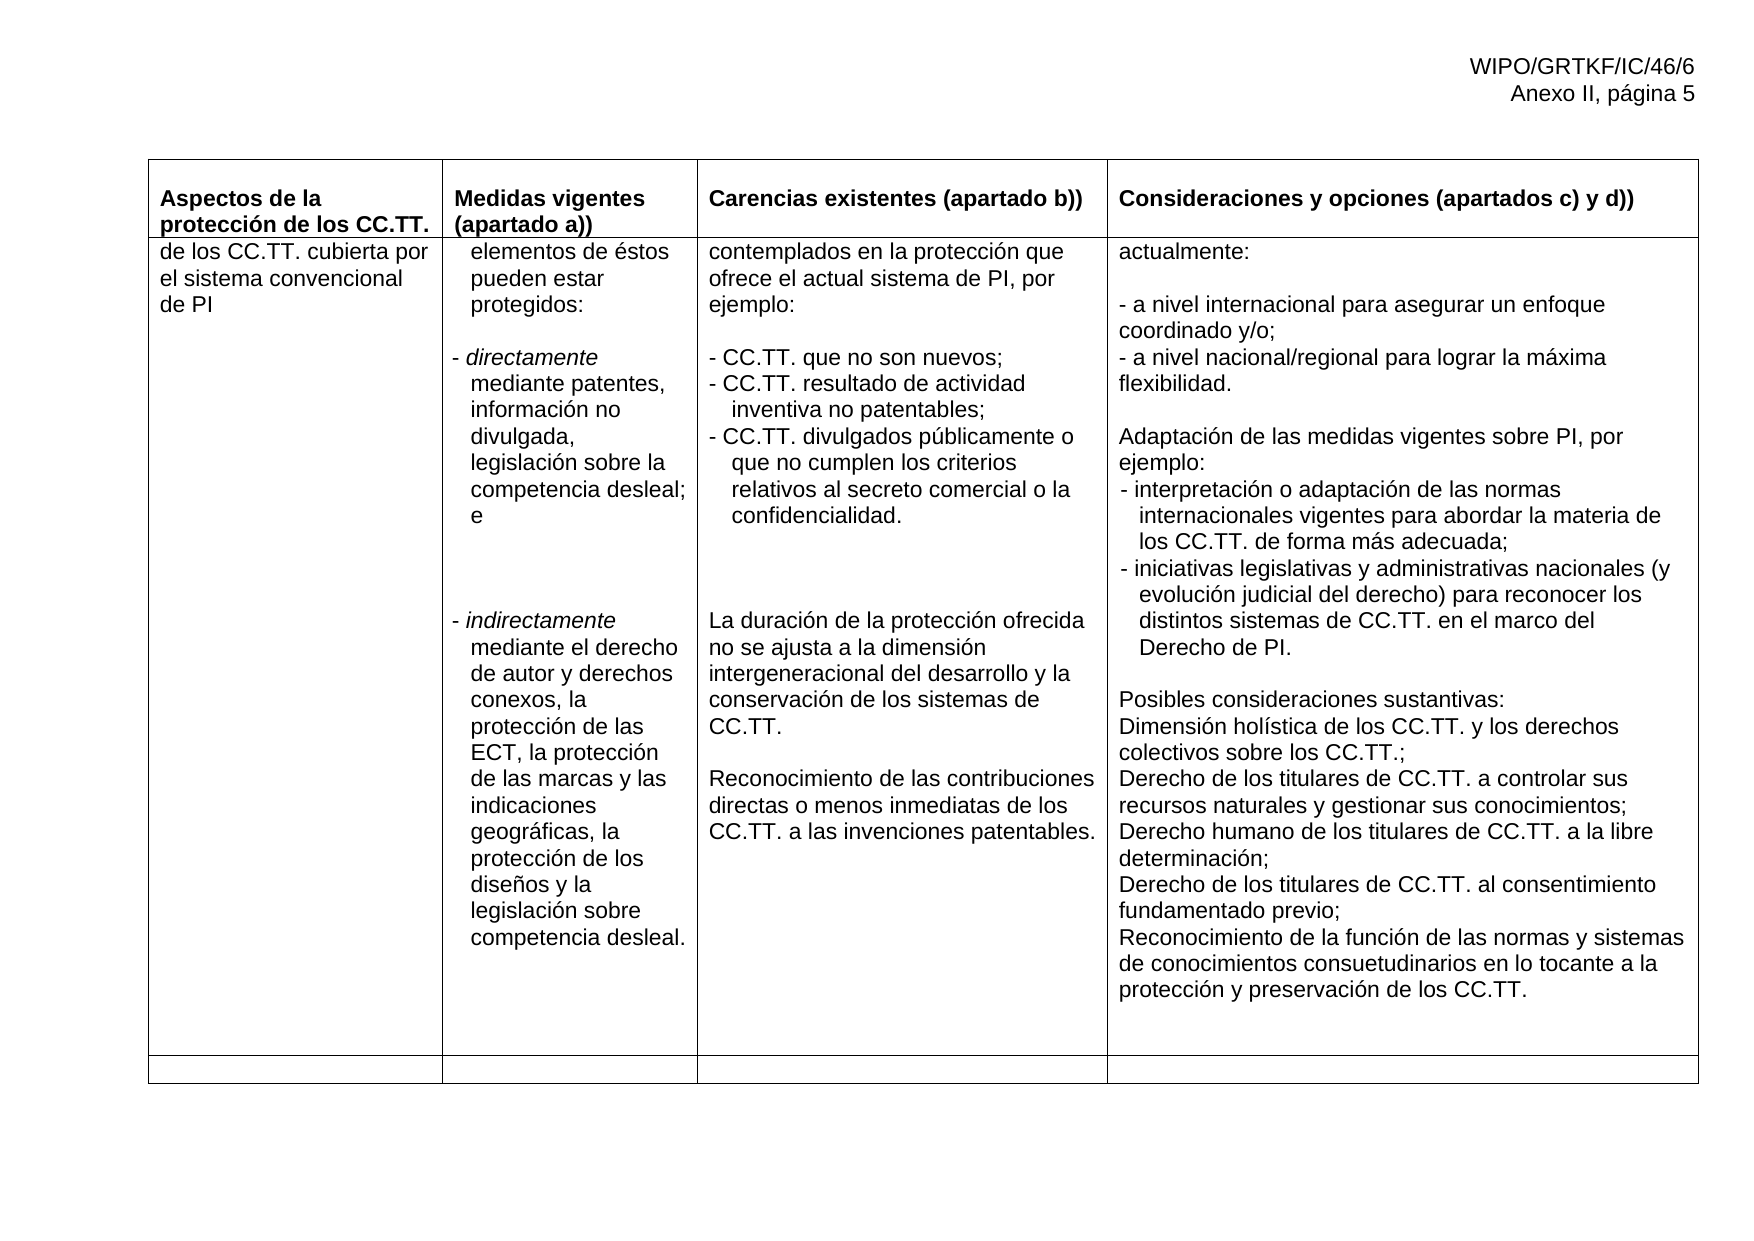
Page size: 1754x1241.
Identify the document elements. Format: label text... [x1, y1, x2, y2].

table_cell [149, 238, 442, 1055]
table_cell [1108, 1056, 1698, 1083]
table_header Carencias existentes (apartado b)) [698, 160, 1107, 237]
table_header Aspectos de la protección de los CC.TT. [149, 160, 442, 237]
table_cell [1108, 238, 1698, 1055]
table_header Consideraciones y opciones (apartados c) y d)) [1108, 160, 1698, 237]
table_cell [698, 1056, 1107, 1083]
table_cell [443, 1056, 697, 1083]
table_header Medidas vigentes (apartado a)) [443, 160, 697, 237]
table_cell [149, 1056, 442, 1083]
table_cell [443, 238, 697, 1055]
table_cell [698, 238, 1107, 1055]
